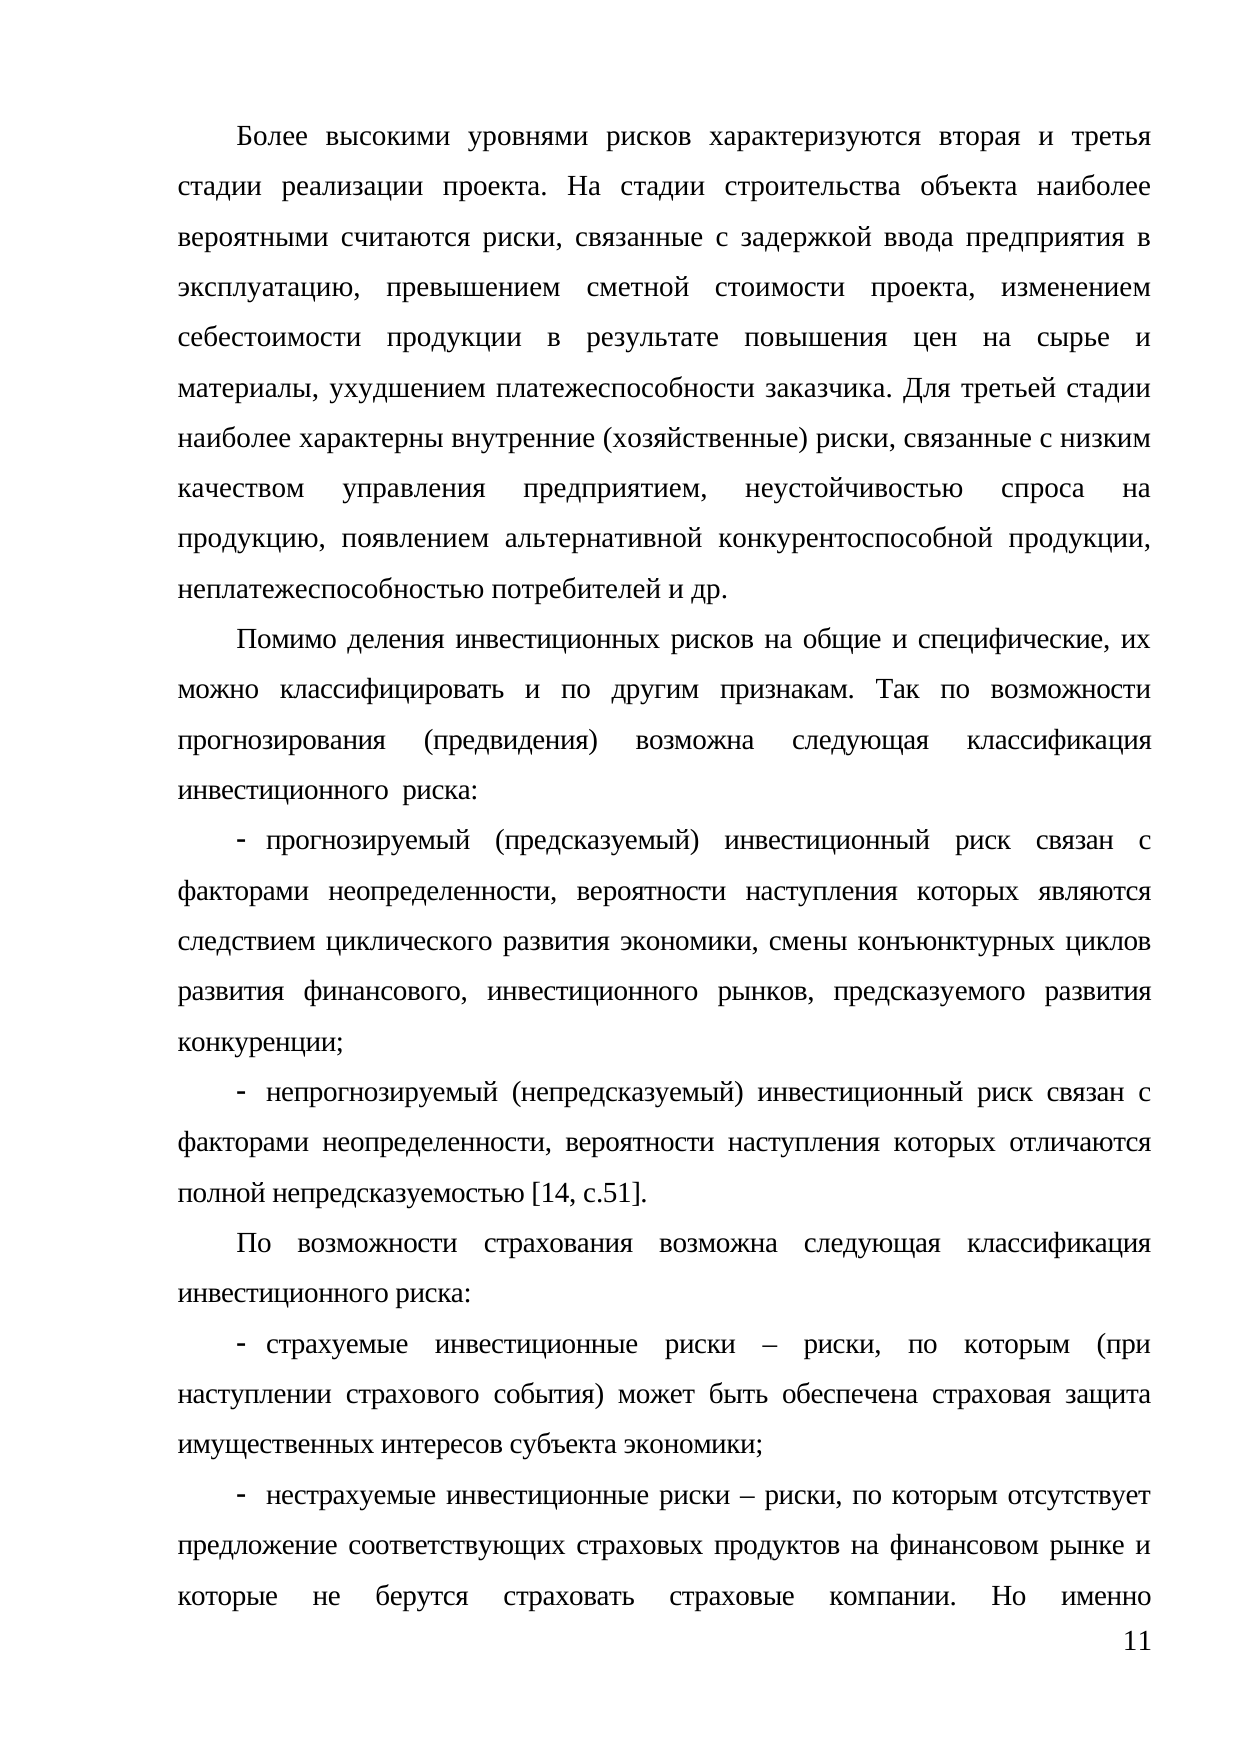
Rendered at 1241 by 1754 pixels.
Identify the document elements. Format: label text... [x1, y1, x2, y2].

list непрогнозируемый (непредсказуемый) инвестиционный риск связан с факторами неопределенности, вероятности наступления которых отличаются полной непредсказуемостью [14, c.51]. [177, 1074, 1152, 1208]
list прогнозируемый (предсказуемый) инвестиционный риск связан с факторами неопределенности, вероятности наступления которых являются следствием циклического развития экономики, смены конъюнктурных циклов развития финансового, инвестиционного рынков, предсказуемого развития конкуренции; [177, 822, 1152, 1057]
text Помимо деления инвестиционных рисков на общие и специфические, их можно классифицировать и по другим признакам. Так по возможности прогнозирования (предвидения) возможна следующая классификация инвестиционного риска: [177, 621, 1152, 806]
list страхуемые инвестиционные риски – риски, по которым (при наступлении страхового события) может быть обеспечена страховая защита имущественных интересов субъекта экономики; [177, 1326, 1152, 1460]
text По возможности страхования возможна следующая классификация инвестиционного риска: [177, 1225, 1152, 1309]
text Более высокими уровнями рисков характеризуются вторая и третья стадии реализации проекта. На стадии строительства объекта наиболее вероятными считаются риски, связанные с задержкой ввода предприятия в эксплуатацию, превышением сметной стоимости проекта, изменением себестоимости продукции в результате повышения цен на сырье и материалы, ухудшением платежеспособности заказчика. Для третьей стадии наиболее характерны внутренние (хозяйственные) риски, связанные с низким качеством управления предприятием, неустойчивостью спроса на продукцию, появлением альтернативной конкурентоспособной продукции, неплатежеспособностью потребителей и др. [177, 118, 1152, 604]
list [177, 1477, 1152, 1611]
